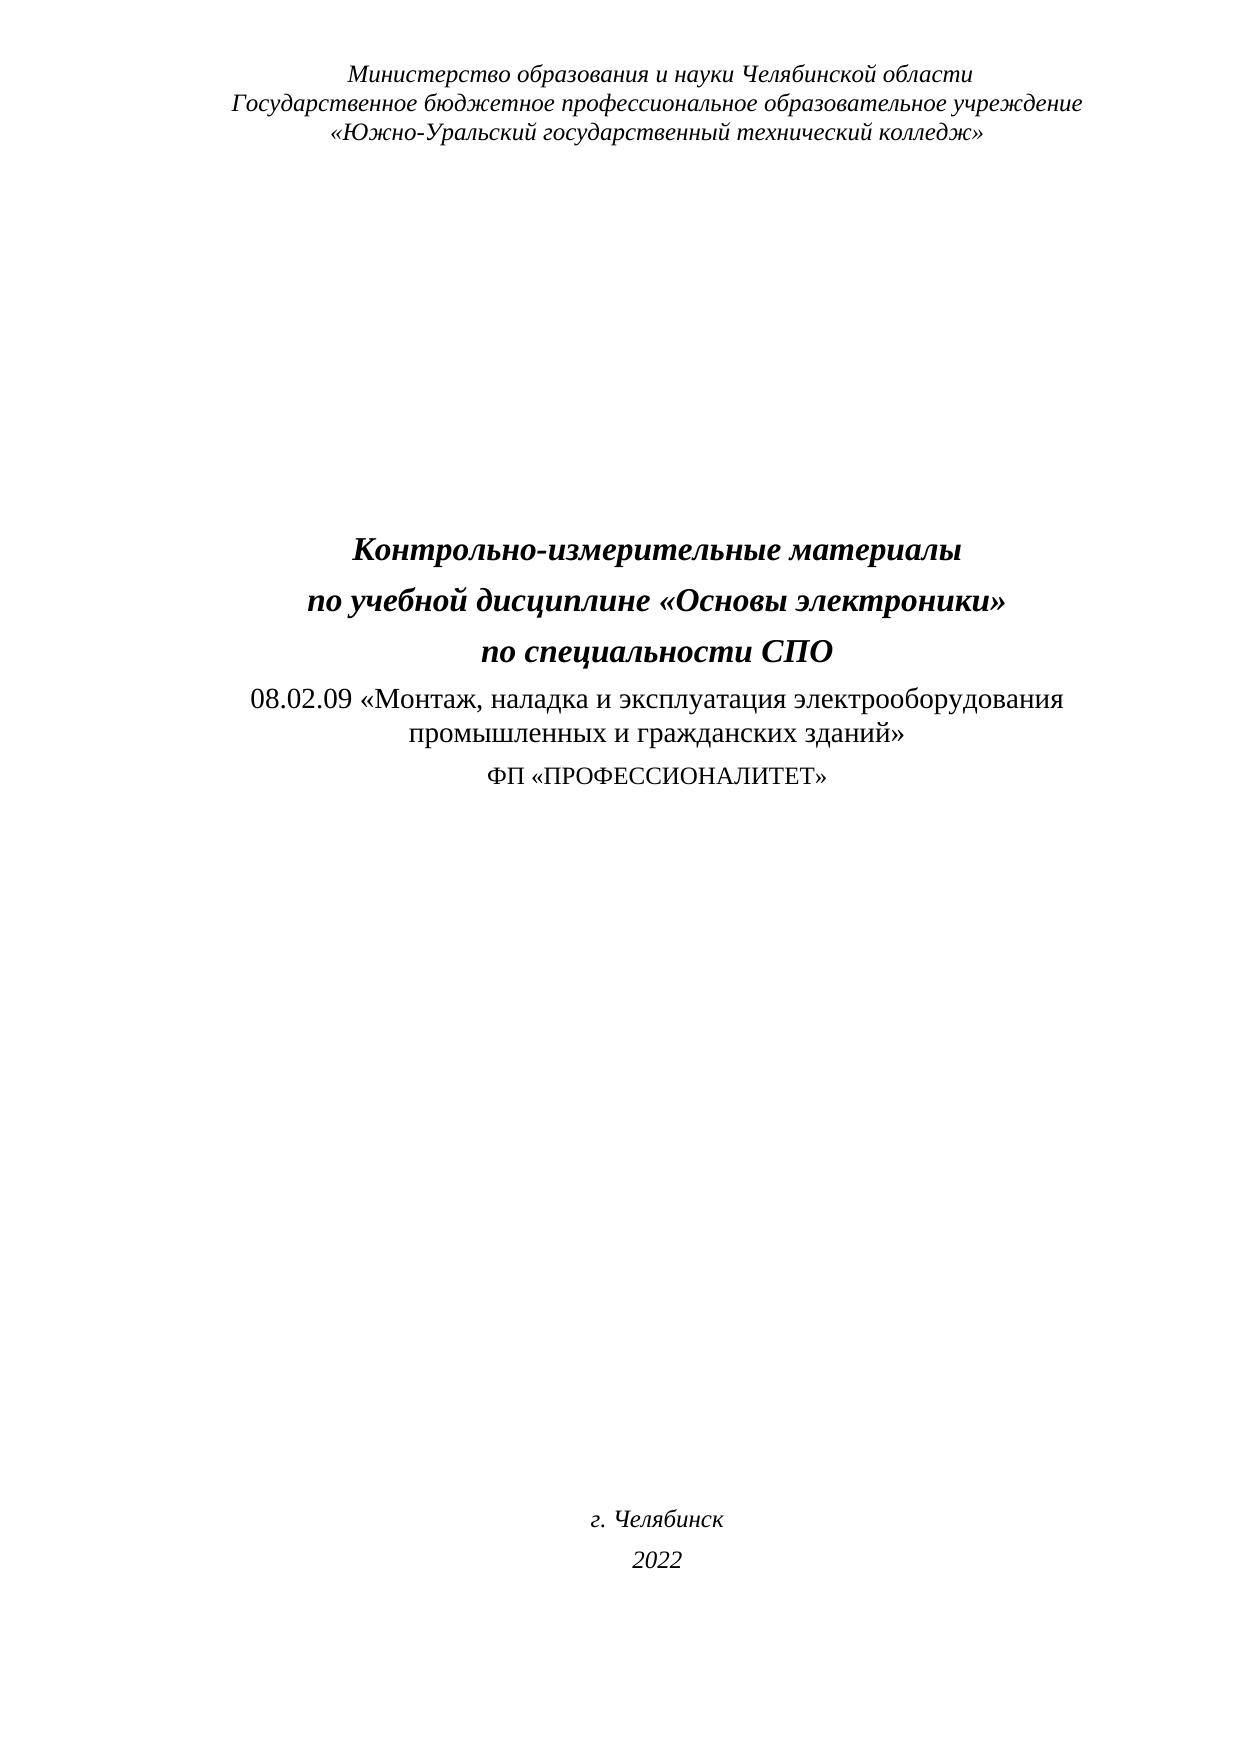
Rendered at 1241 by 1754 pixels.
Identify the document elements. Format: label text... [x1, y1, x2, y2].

text ФП «ПРОФЕССИОНАЛИТЕТ» [177, 761, 1137, 790]
text по учебной дисциплине «Основы электроники» [177, 580, 1137, 618]
text 2022 [177, 1545, 1137, 1574]
text 08.02.09 «Монтаж, наладка и эксплуатация электрооборудования промышленных и гражданских зданий» [177, 682, 1137, 749]
text Государственное бюджетное профессиональное образовательное учреждение [177, 88, 1137, 117]
text Министерство образования и науки Челябинской области [177, 59, 1137, 88]
text по специальности СПО [177, 631, 1137, 669]
text г. Челябинск [177, 1504, 1137, 1532]
text Контрольно-измерительные материалы [177, 529, 1137, 567]
text «Южно-Уральский государственный технический колледж» [177, 117, 1137, 145]
